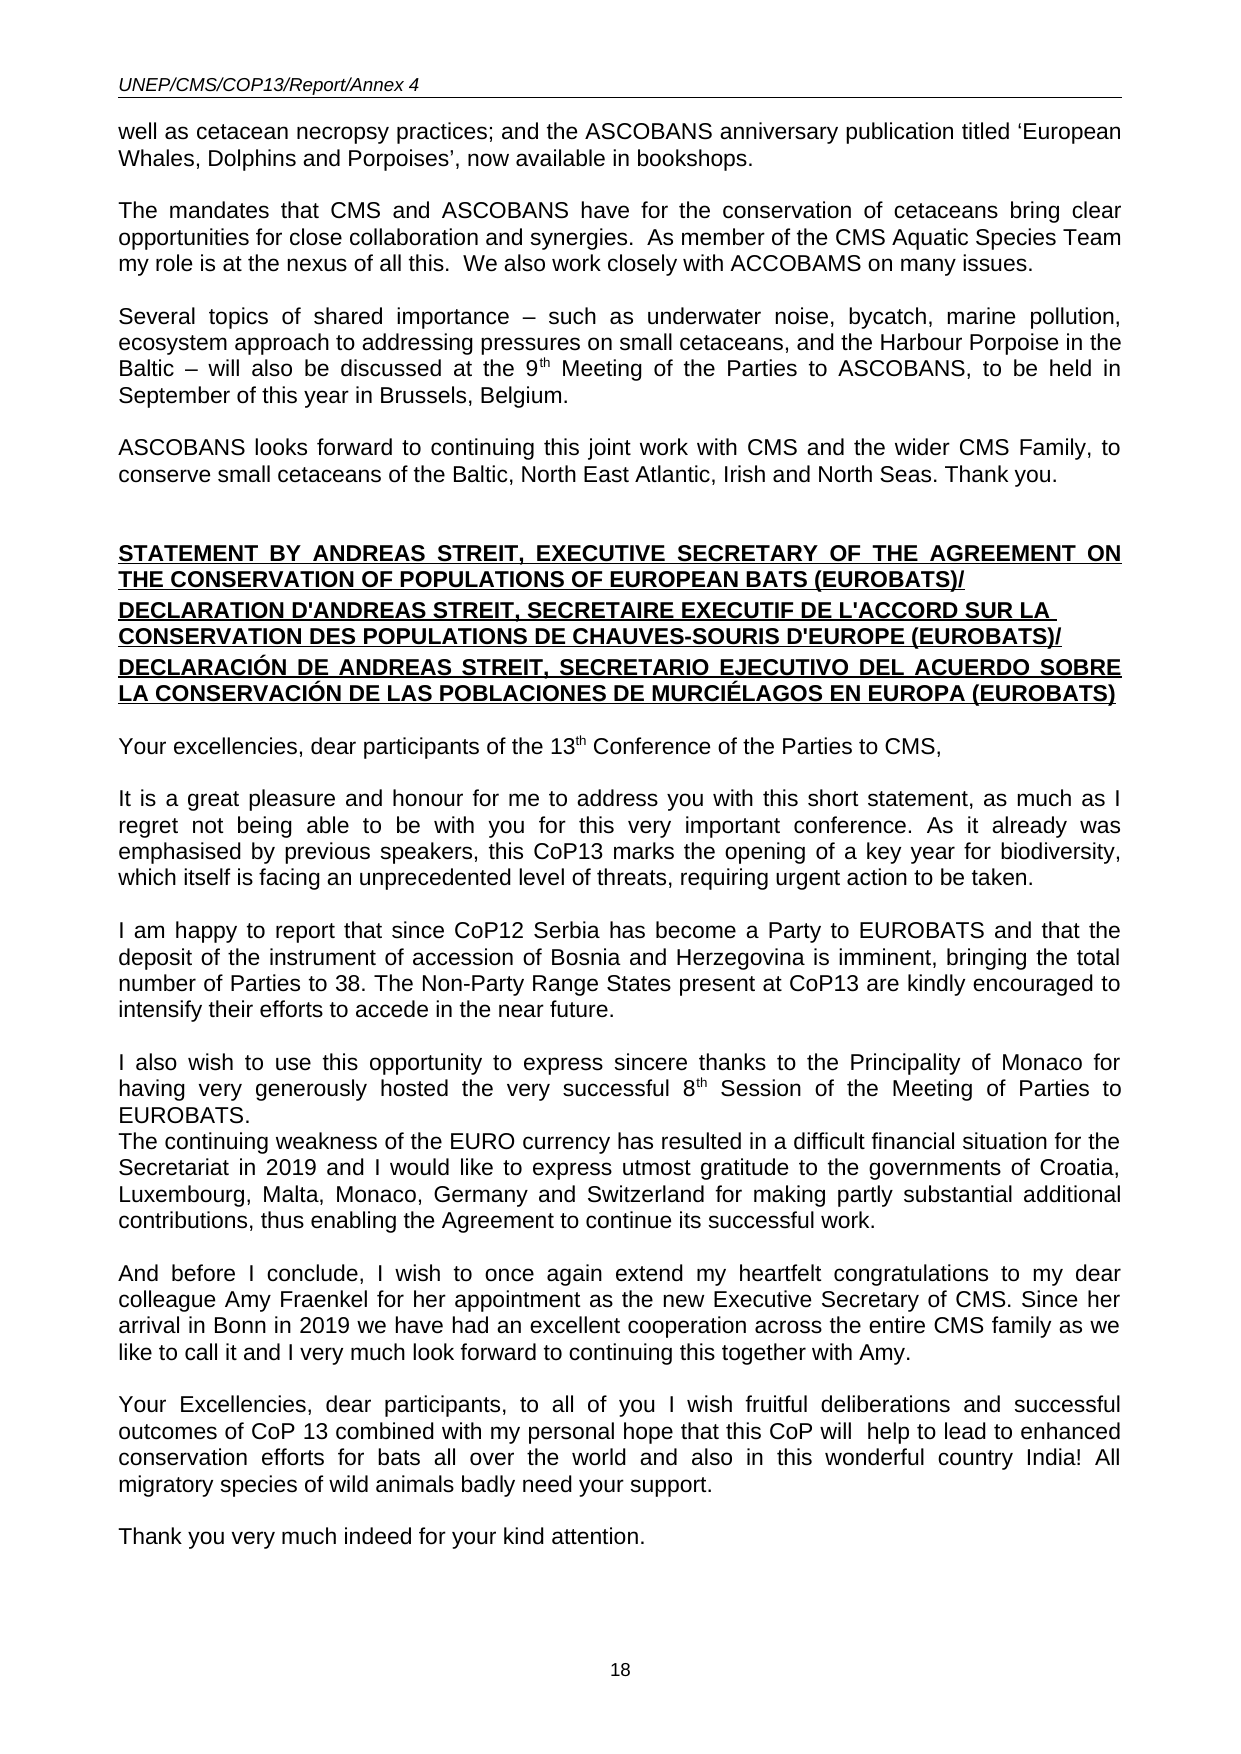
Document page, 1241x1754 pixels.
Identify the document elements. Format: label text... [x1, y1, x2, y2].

text DECLARATION D'ANDREAS STREIT, SECRETAIRE EXECUTIF DE L'ACCORD SUR LA CONSERVATION DES POPULATIONS DE CHAUVES-SOURIS D'EUROPE (EUROBATS)/ [118, 597, 1122, 649]
text ASCOBANS looks forward to continuing this joint work with CMS and the wider CMS Family, to conserve small cetaceans of the Baltic, North East Atlantic, Irish and North Seas. Thank you. [118, 434, 1122, 487]
text Thank you very much indeed for your kind attention. [118, 1523, 1122, 1549]
text STATEMENT BY ANDREAS STREIT, EXECUTIVE SECRETARY OF THE AGREEMENT ON THE CONSERVATION OF POPULATIONS OF EUROPEAN BATS (EUROBATS)/ [118, 540, 1122, 563]
text The mandates that CMS and ASCOBANS have for the conservation of cetaceans bring clear opportunities for close collaboration and synergies. As member of the CMS Aquatic Species Team my role is at the nexus of all this. We also work closely with ACCOBAMS on many issues. [118, 197, 1122, 276]
text STATEMENT BY ANDREAS STREIT, EXECUTIVE SECRETARY OF THE AGREEMENT ON THE CONSERVATION OF POPULATIONS OF EUROPEAN BATS (EUROBATS)/ [118, 564, 1122, 592]
text It is a great pleasure and honour for me to address you with this short statement, as much as I regret not being able to be with you for this very important conference. As it already was emphasised by previous speakers, this CoP13 marks the opening of a key year for biodiversity, which itself is facing an unprecedented level of threats, requiring urgent action to be taken. [118, 785, 1122, 891]
text DECLARACIÓN DE ANDREAS STREIT, SECRETARIO EJECUTIVO DEL ACUERDO SOBRE LA CONSERVACIÓN DE LAS POBLACIONES DE MURCIÉLAGOS EN EUROPA (EUROBATS) [118, 678, 1122, 706]
text Several topics of shared importance – such as underwater noise, bycatch, marine pollution, ecosystem approach to addressing pressures on small cetaceans, and the Harbour Porpoise in the Baltic – will also be discussed at the 9th Meeting of the Parties to ASCOBANS, to be held in September of this year in Brussels, Belgium. [118, 303, 1122, 408]
text I am happy to report that since CoP12 Serbia has become a Party to EUROBATS and that the deposit of the instrument of accession of Bosnia and Herzegovina is imminent, bringing the total number of Parties to 38. The Non-Party Range States present at CoP13 are kindly encouraged to intensify their efforts to accede in the near future. [118, 917, 1122, 1022]
text I also wish to use this opportunity to express sincere thanks to the Principality of Monaco for having very generously hosted the very successful 8th Session of the Meeting of Parties to EUROBATS. [118, 1049, 1122, 1128]
text The continuing weakness of the EURO currency has resulted in a difficult financial situation for the Secretariat in 2019 and I would like to express utmost gratitude to the governments of Croatia, Luxembourg, Malta, Monaco, Germany and Switzerland for making partly substantial additional contributions, thus enabling the Agreement to continue its successful work. [118, 1128, 1122, 1233]
text And before I conclude, I wish to once again extend my heartfelt congratulations to my dear colleague Amy Fraenkel for her appointment as the new Executive Secretary of CMS. Since her arrival in Bonn in 2019 we have had an excellent cooperation across the entire CMS family as we like to call it and I very much look forward to continuing this together with Amy. [118, 1260, 1122, 1365]
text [118, 118, 1122, 171]
text Your excellencies, dear participants of the 13th Conference of the Parties to CMS, [118, 733, 1122, 759]
text Your Excellencies, dear participants, to all of you I wish fruitful deliberations and successful outcomes of CoP 13 combined with my personal hope that this CoP will help to lead to enhanced conservation efforts for bats all over the world and also in this wonderful country India! All migratory species of wild animals badly need your support. [118, 1391, 1122, 1497]
text DECLARACIÓN DE ANDREAS STREIT, SECRETARIO EJECUTIVO DEL ACUERDO SOBRE LA CONSERVACIÓN DE LAS POBLACIONES DE MURCIÉLAGOS EN EUROPA (EUROBATS) [118, 653, 1122, 676]
